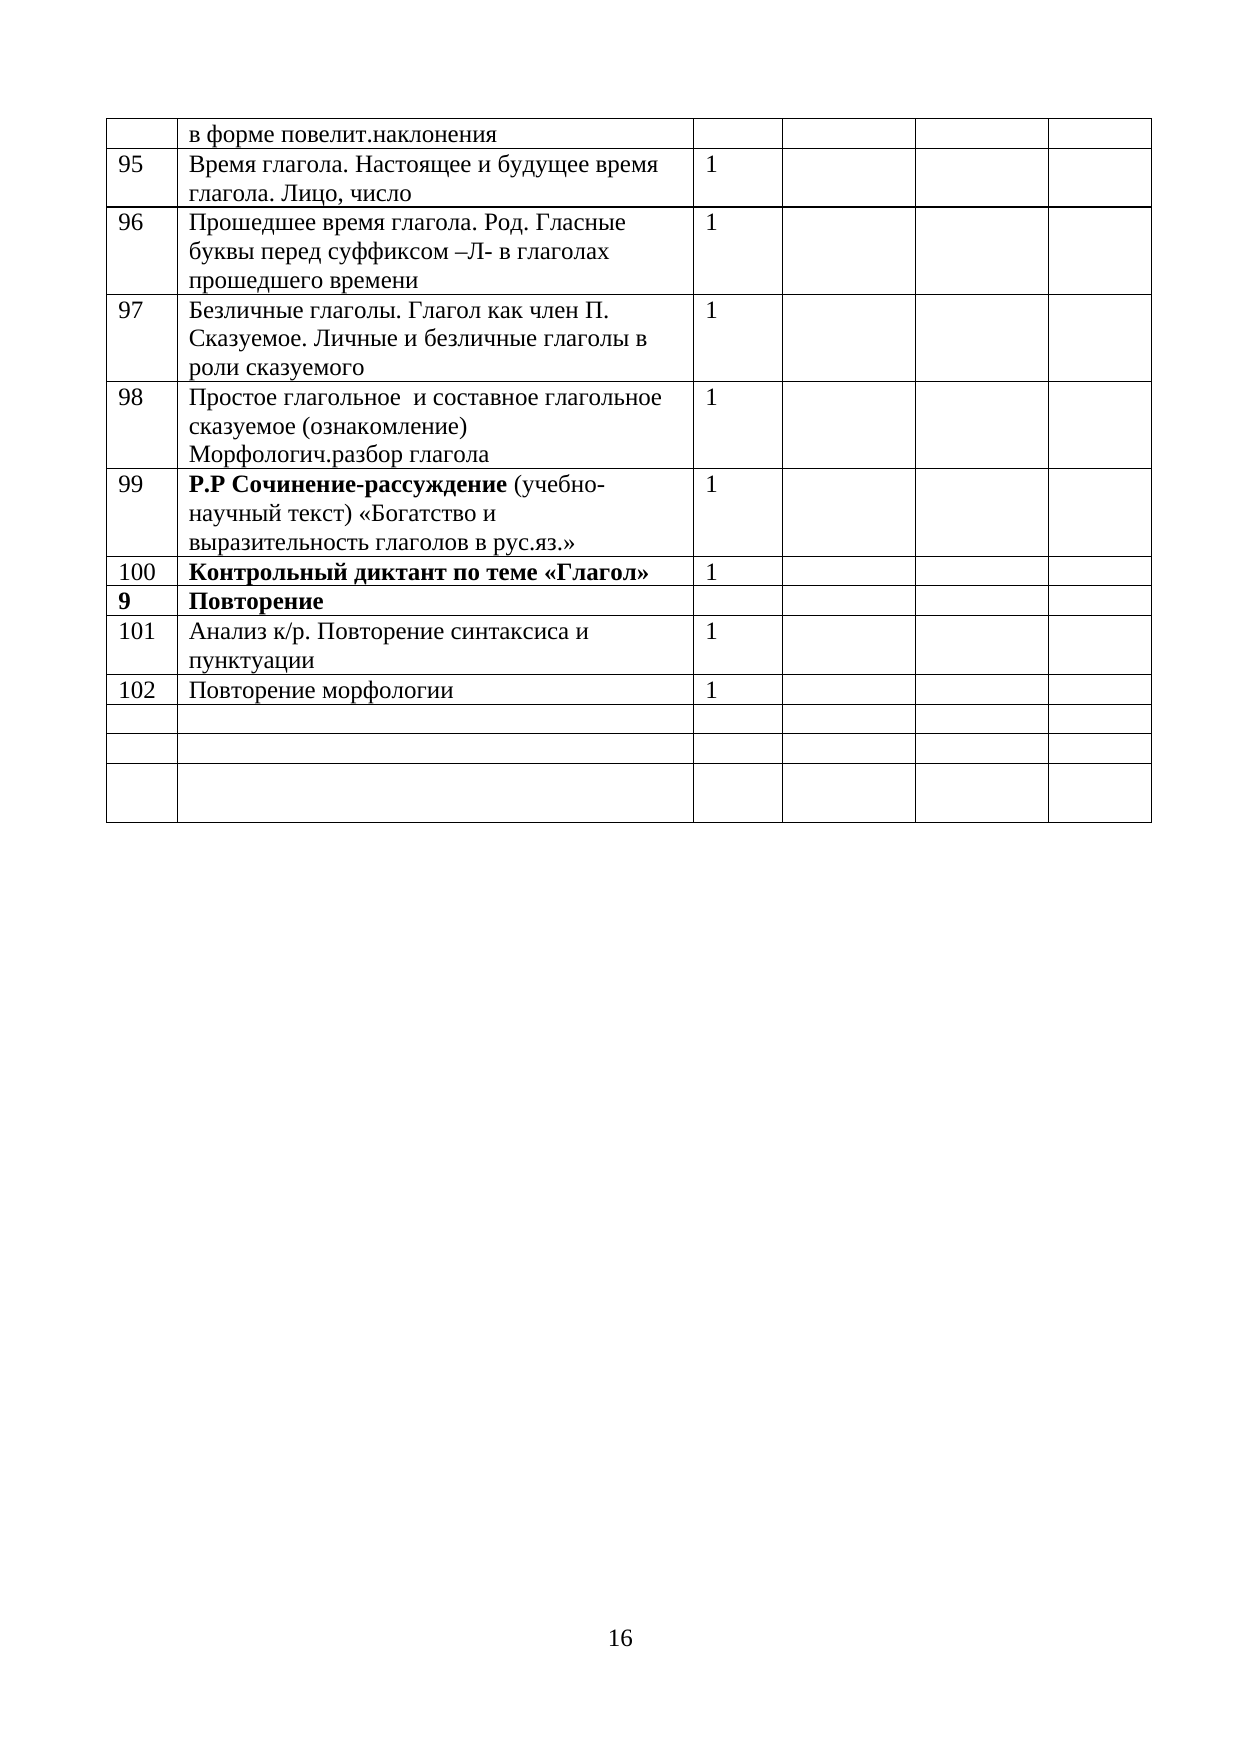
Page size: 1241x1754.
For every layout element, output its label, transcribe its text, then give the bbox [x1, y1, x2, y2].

table_cell Р.Р Сочинение-рассуждение (учебно-научный текст) «Богатство и выразительность глаголов в рус.яз.» [178, 469, 693, 556]
table_cell Прошедшее время глагола. Род. Гласные буквы перед суффиксом –Л- в глаголах прошедшего времени [178, 208, 693, 294]
table_cell [783, 119, 915, 148]
table_cell [1049, 557, 1151, 585]
table_cell 1 [694, 675, 782, 703]
table_cell [916, 295, 1048, 381]
table_cell [916, 705, 1048, 733]
table_cell Повторение морфологии [178, 675, 693, 703]
table_cell [1049, 734, 1151, 763]
table_cell [783, 557, 915, 585]
table_cell 94 [107, 119, 177, 148]
table_cell 1 [694, 149, 782, 206]
table_cell [916, 557, 1048, 585]
table_cell 102 [107, 675, 177, 703]
table_cell 97 [107, 295, 177, 381]
table_cell 1 [694, 382, 782, 468]
table_cell 1 [694, 295, 782, 381]
table_cell Контрольный диктант по теме «Глагол» [178, 557, 693, 585]
table_cell [783, 764, 915, 822]
table_cell [783, 675, 915, 703]
table_cell [916, 469, 1048, 556]
table_cell 98 [107, 382, 177, 468]
table_cell [107, 734, 177, 763]
table_cell [107, 705, 177, 733]
table_cell [1049, 149, 1151, 206]
table_cell [1049, 616, 1151, 674]
table_cell Повторение [178, 586, 693, 615]
table_cell [916, 734, 1048, 763]
table_cell 9 [107, 586, 177, 615]
table_cell [1049, 382, 1151, 468]
table_cell [107, 764, 177, 822]
table_cell 1 [694, 469, 782, 556]
table_cell Анализ к/р. Повторение синтаксиса и пунктуации [178, 616, 693, 674]
table_cell 96 [107, 208, 177, 294]
table_cell [1049, 675, 1151, 703]
table_cell [783, 382, 915, 468]
table_cell 1 [694, 616, 782, 674]
table_cell [1049, 586, 1151, 615]
table_cell [178, 705, 693, 733]
table_cell [916, 675, 1048, 703]
table_cell [1049, 208, 1151, 294]
table_cell [178, 764, 693, 822]
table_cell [178, 119, 693, 148]
table_cell [783, 469, 915, 556]
table_cell 1 [694, 557, 782, 585]
table_cell [694, 734, 782, 763]
table_cell [1049, 119, 1151, 148]
table_cell Простое глагольное и составное глагольное сказуемое (ознакомление) Морфологич.разбор глагола [178, 382, 693, 468]
table_cell [916, 616, 1048, 674]
table_cell [1049, 764, 1151, 822]
table_cell [916, 149, 1048, 206]
table_cell [1049, 469, 1151, 556]
table_cell [783, 616, 915, 674]
table_cell 101 [107, 616, 177, 674]
table_cell 100 [107, 557, 177, 585]
table_cell [916, 586, 1048, 615]
table_cell [916, 119, 1048, 148]
table_cell [916, 382, 1048, 468]
table_cell 1 [694, 208, 782, 294]
table_cell [1049, 295, 1151, 381]
table_cell Безличные глаголы. Глагол как член П. Сказуемое. Личные и безличные глаголы в роли сказуемого [178, 295, 693, 381]
table_cell [1049, 705, 1151, 733]
table_cell [783, 295, 915, 381]
table_cell Время глагола. Настоящее и будущее время глагола. Лицо, число [178, 149, 693, 206]
table_cell [916, 764, 1048, 822]
table_cell [783, 149, 915, 206]
table_cell [694, 586, 782, 615]
table_cell 99 [107, 469, 177, 556]
table_cell [694, 764, 782, 822]
table_cell [783, 705, 915, 733]
table_cell [916, 208, 1048, 294]
table_cell [178, 734, 693, 763]
table_cell [783, 734, 915, 763]
table_cell 95 [107, 149, 177, 206]
table_cell [783, 586, 915, 615]
table_cell [694, 705, 782, 733]
table_cell 1 [694, 119, 782, 148]
table_cell [783, 208, 915, 294]
